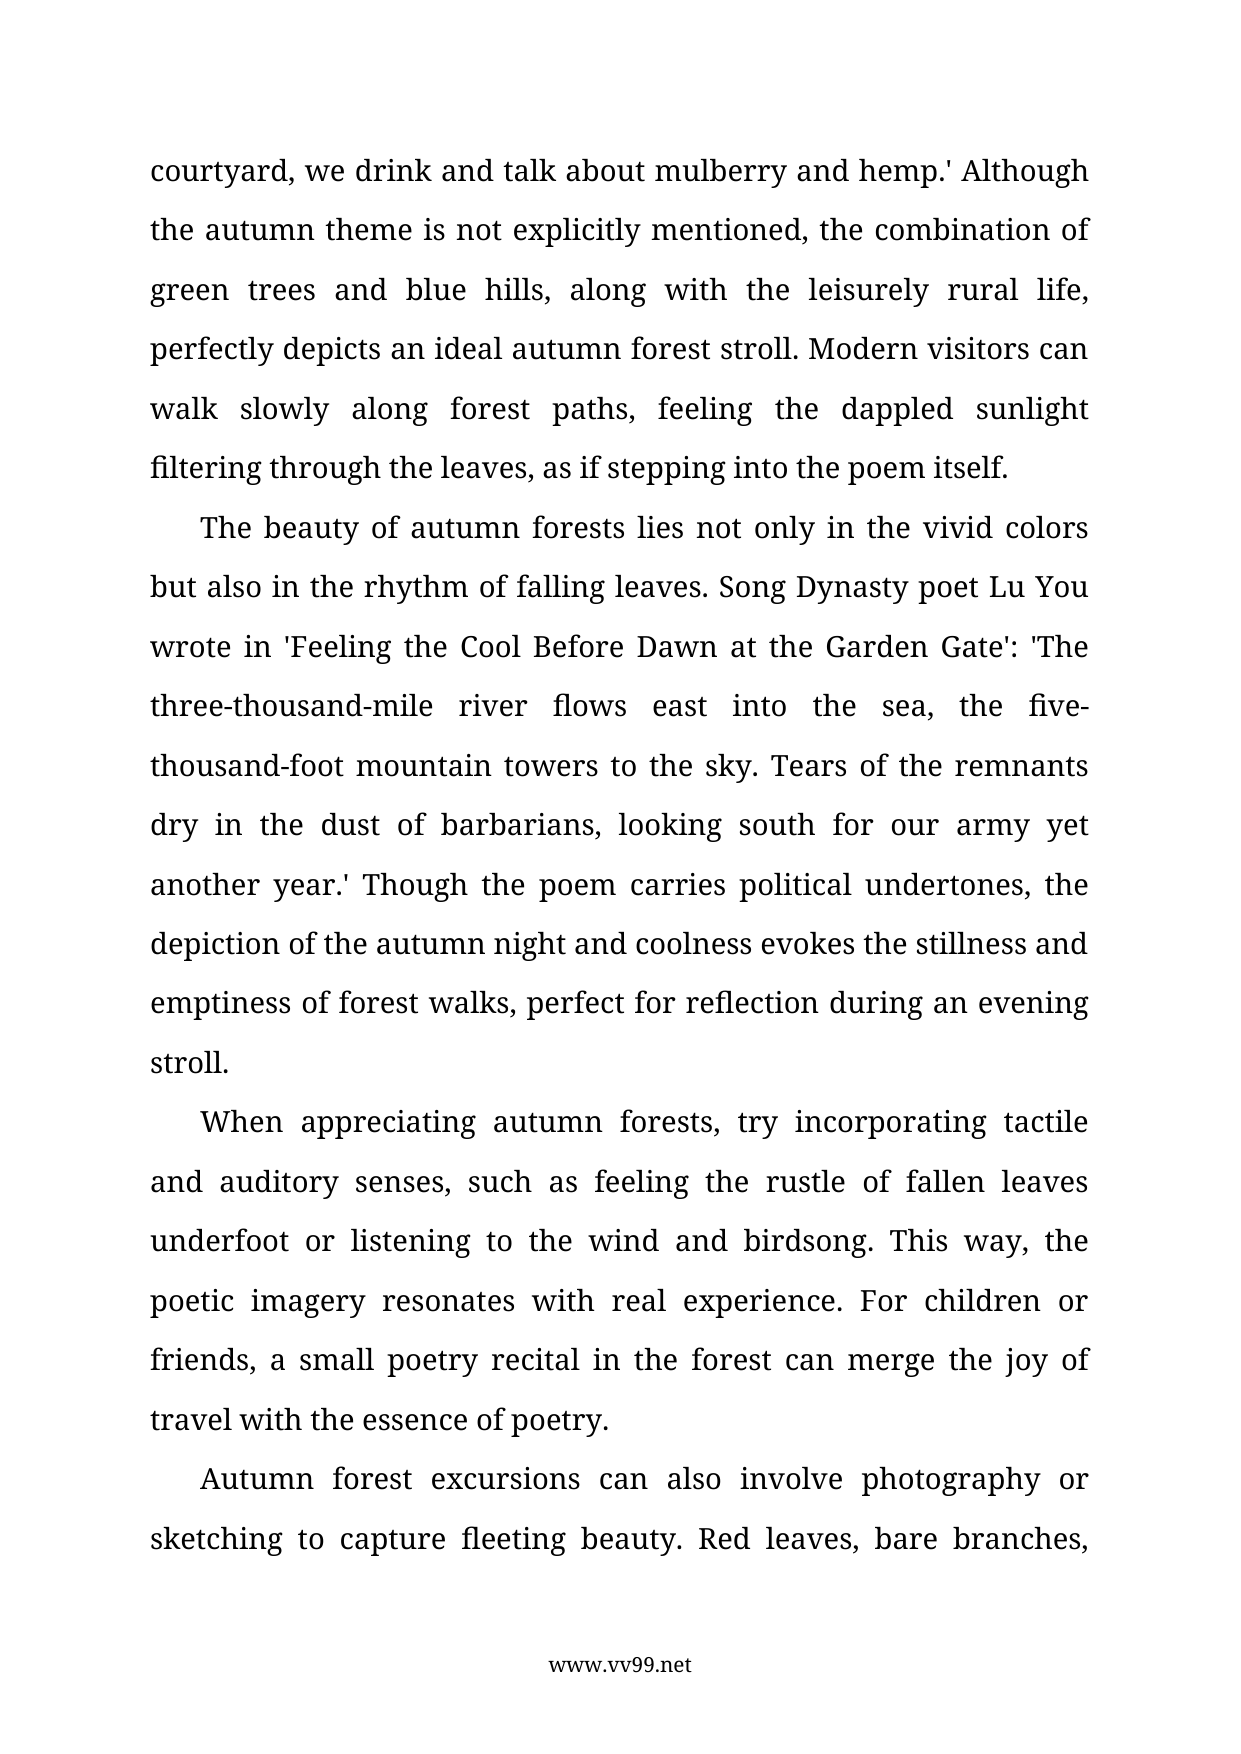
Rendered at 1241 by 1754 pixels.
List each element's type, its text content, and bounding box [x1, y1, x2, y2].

text When appreciating autumn forests, try incorporating tactile and auditory senses, such as feeling the rustle of fallen leaves underfoot or listening to the wind and birdsong. This way, the poetic imagery resonates with real experience. For children or friends, a small poetry recital in the forest can merge the joy of travel with the essence of poetry. [150, 1102, 1090, 1439]
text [150, 1458, 1090, 1558]
text The beauty of autumn forests lies not only in the vivid colors but also in the rhythm of falling leaves. Song Dynasty poet Lu You wrote in 'Feeling the Cool Before Dawn at the Garden Gate': 'The three-thousand-mile river flows east into the sea, the five-thousand-foot mountain towers to the sky. Tears of the remnants dry in the dust of barbarians, looking south for our army yet another year.' Though the poem carries political undertones, the depiction of the autumn night and coolness evokes the stillness and emptiness of forest walks, perfect for reflection during an evening stroll. [150, 507, 1090, 1082]
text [150, 150, 1090, 487]
